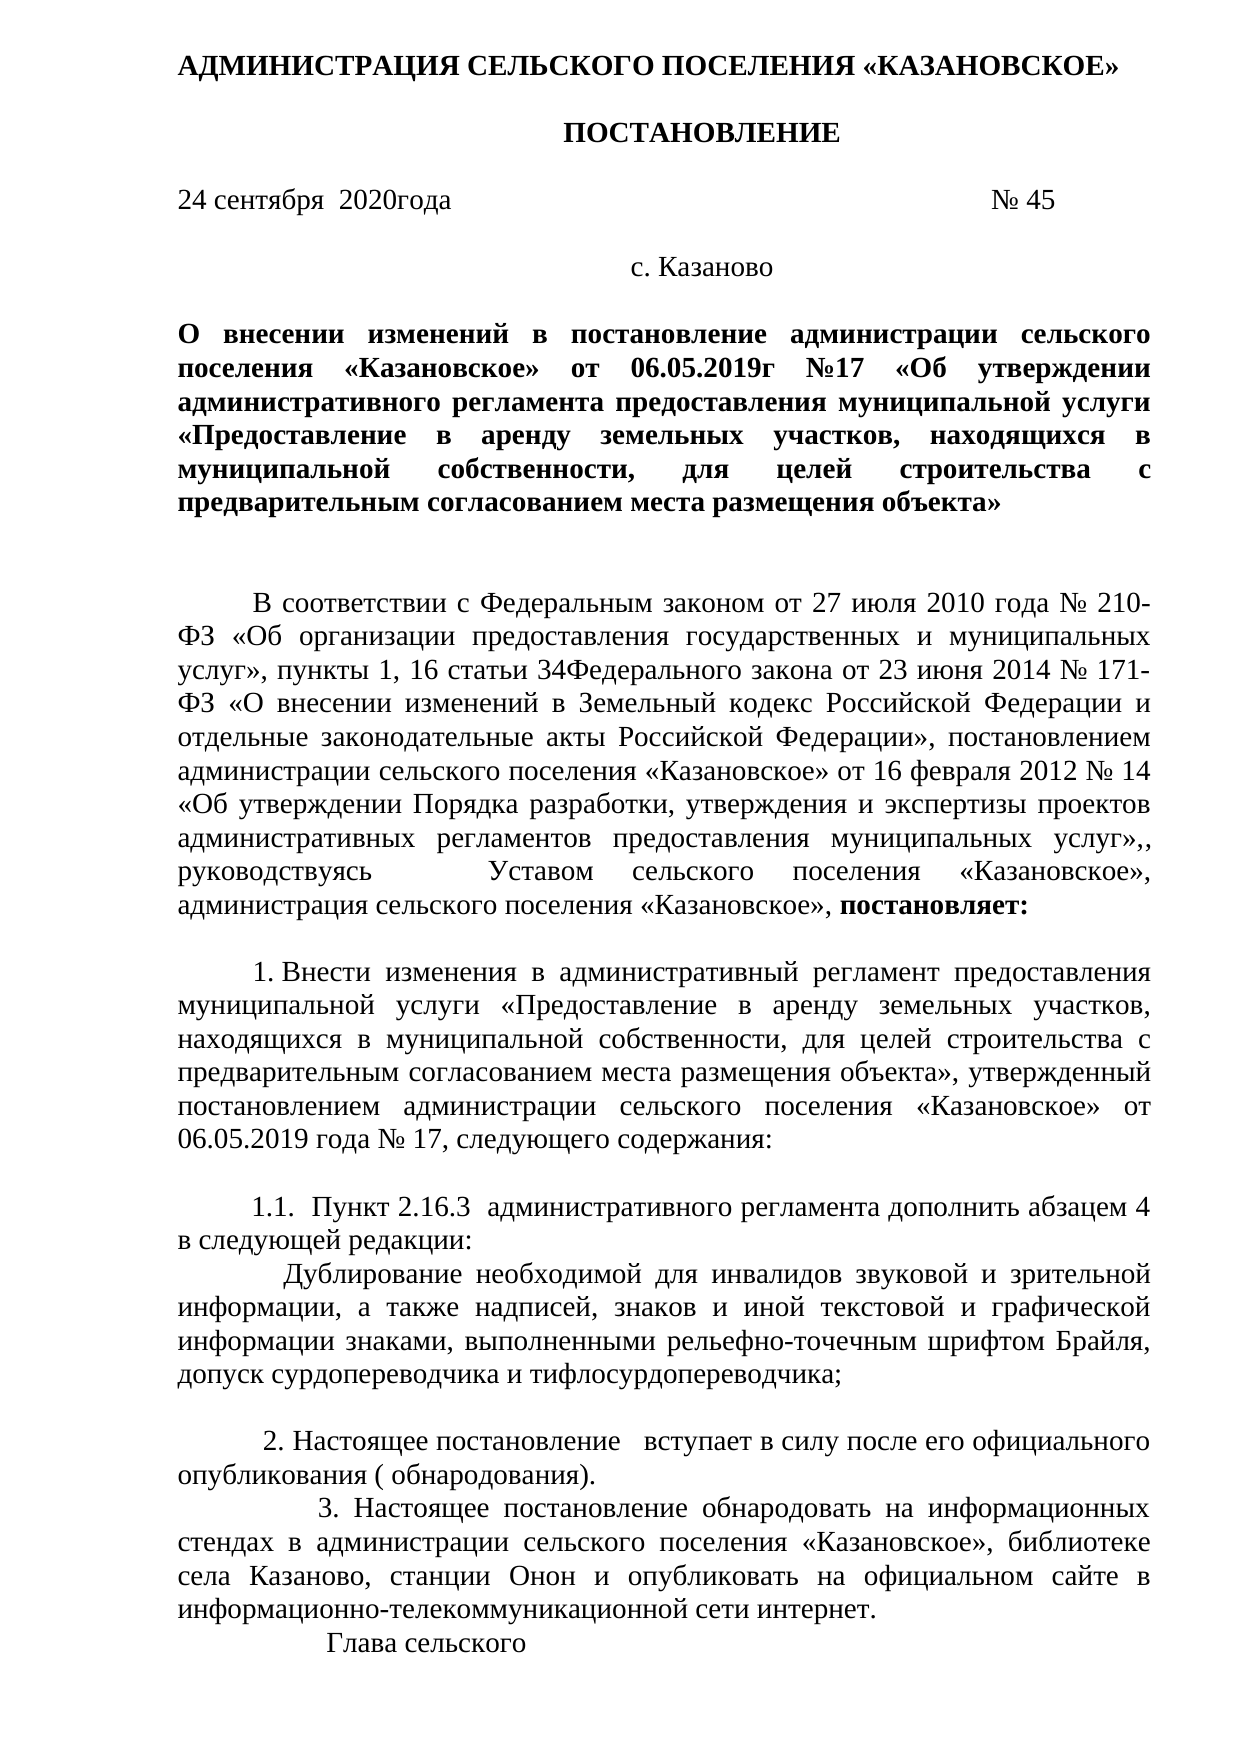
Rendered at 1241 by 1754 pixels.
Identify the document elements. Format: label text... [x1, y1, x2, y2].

text 1.1. Пункт 2.16.3 административного регламента дополнить абзацем 4 в следующей редакции: [177, 1189, 1152, 1256]
text О внесении изменений в постановление администрации сельского поселения «Казановское» от 06.05.2019г №17 «Об утверждении административного регламента предоставления муниципальной услуги «Предоставление в аренду земельных участков, находящихся в муниципальной собственности, для целей строительства с предварительным согласованием места размещения объекта» [177, 317, 1152, 518]
text Дублирование необходимой для инвалидов звуковой и зрительной информации, а также надписей, знаков и иной текстовой и графической информации знаками, выполненными рельефно-точечным шрифтом Брайля, допуск сурдопереводчика и тифлосурдопереводчика; [177, 1256, 1152, 1390]
title Глава сельского [251, 1625, 1152, 1658]
text В соответствии с Федеральным законом от 27 июля 2010 года № 210-ФЗ «Об организации предоставления государственных и муниципальных услуг», пункты 1, 16 статьи 34Федерального закона от 23 июня 2014 № 171-ФЗ «О внесении изменений в Земельный кодекс Российской Федерации и отдельные законодательные акты Российской Федерации», постановлением администрации сельского поселения «Казановское» от 16 февраля 2012 № 14 «Об утверждении Порядка разработки, утверждения и экспертизы проектов административных регламентов предоставления муниципальных услуг»,, руководствуясь Уставом сельского поселения «Казановское», администрация сельского поселения «Казановское», постановляет: [177, 585, 1152, 920]
text с. Казаново [177, 249, 1152, 283]
title 3. Настоящее постановление обнародовать на информационных стендах в администрации сельского поселения «Казановское», библиотеке села Казаново, станции Онон и опубликовать на официальном сайте в информационно-телекоммуникационной сети интернет. [177, 1491, 1152, 1625]
text АДМИНИСТРАЦИЯ СЕЛЬСКОГО ПОСЕЛЕНИЯ «КАЗАНОВСКОЕ» [177, 48, 1152, 82]
text 24 сентября 2020года № 45 [177, 182, 1152, 216]
text ПОСТАНОВЛЕНИЕ [177, 115, 1152, 149]
text 1. Внести изменения в административный регламент предоставления муниципальной услуги «Предоставление в аренду земельных участков, находящихся в муниципальной собственности, для целей строительства с предварительным согласованием места размещения объекта», утвержденный постановлением администрации сельского поселения «Казановское» от 06.05.2019 года № 17, следующего содержания: [177, 954, 1152, 1155]
title 2. Настоящее постановление вступает в силу после его официального опубликования ( обнародования). [177, 1423, 1152, 1491]
